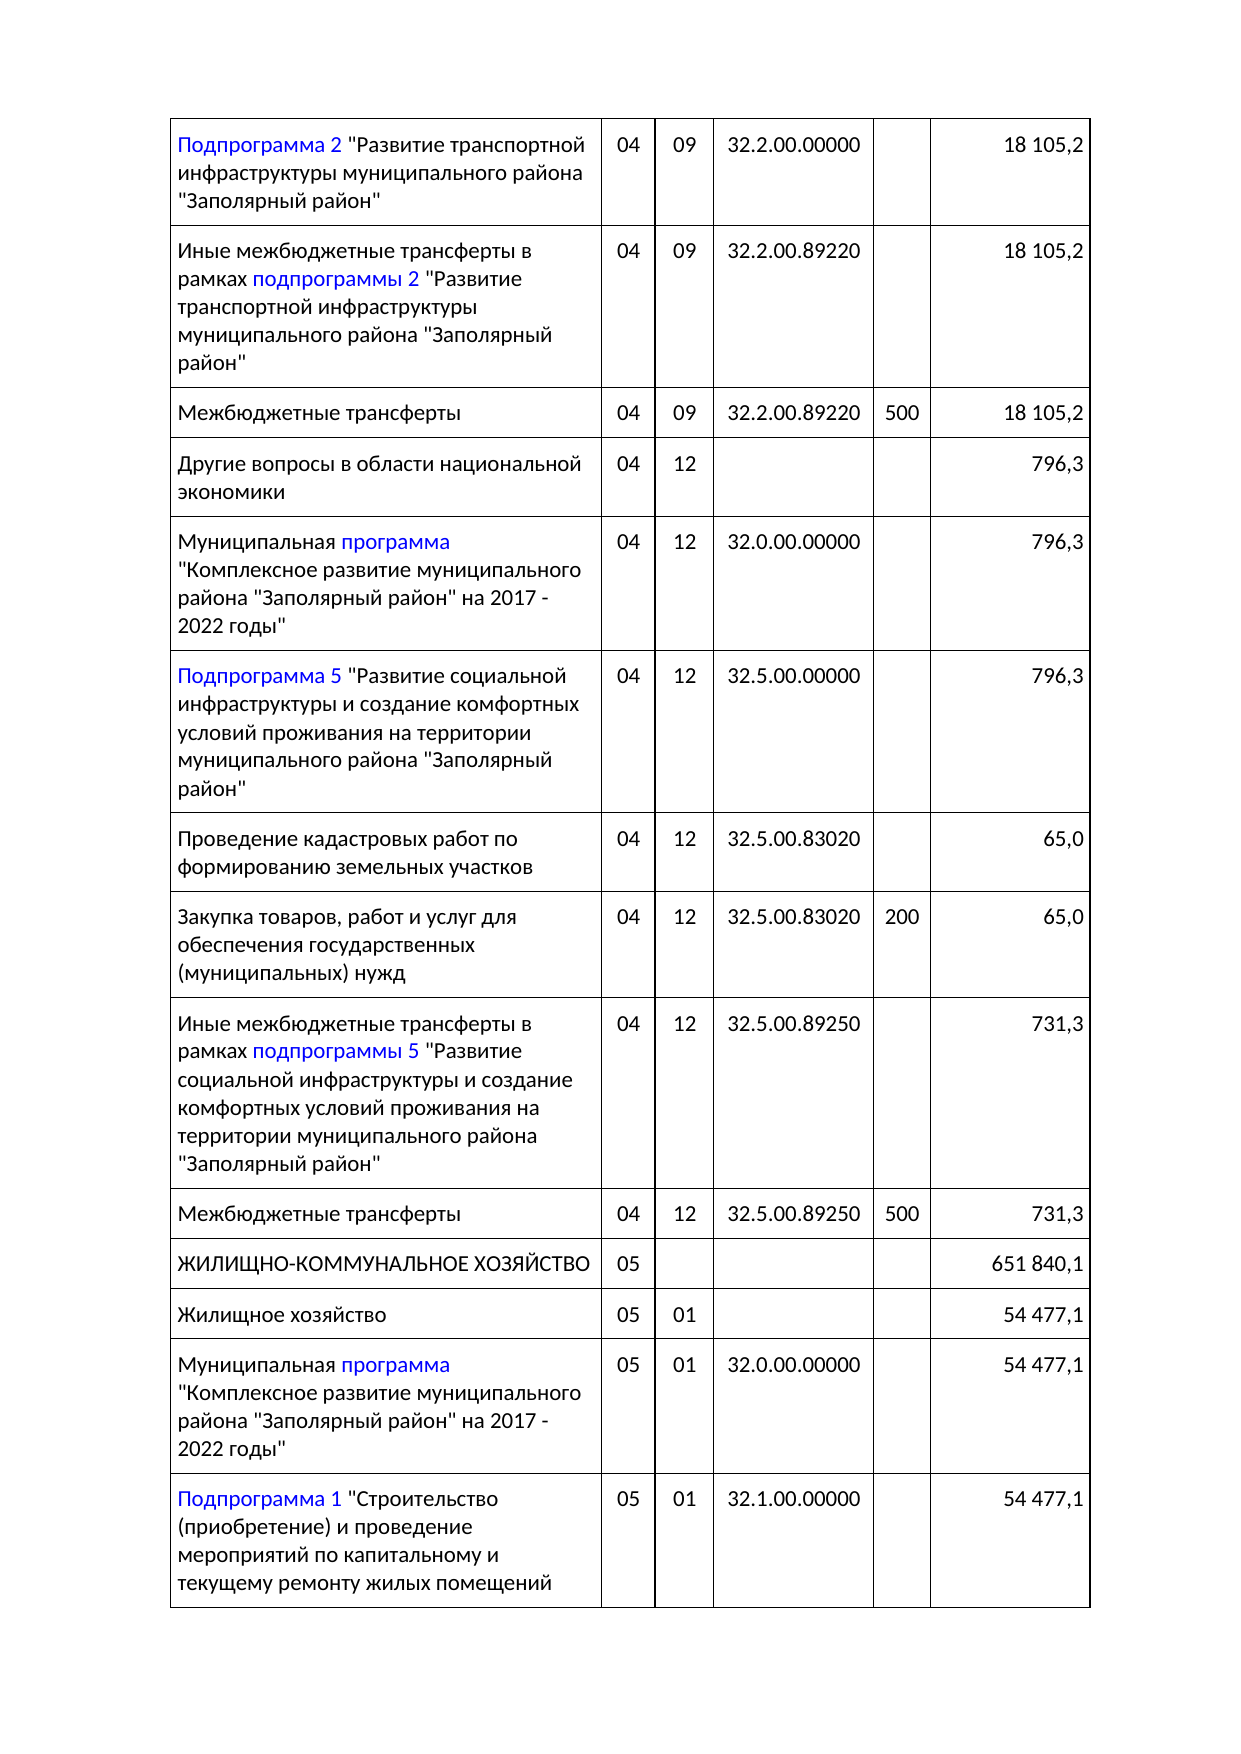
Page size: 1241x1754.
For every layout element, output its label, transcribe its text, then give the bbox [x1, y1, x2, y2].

table_cell 04 [602, 119, 654, 224]
table_cell 04 [602, 651, 654, 812]
table_cell 32.0.00.00000 [714, 517, 873, 650]
table_cell Муниципальная программа "Комплексное развитие муниципального района "Заполярный район" на 2017 - 2022 годы" [171, 517, 601, 650]
table_cell 32.5.00.89250 [714, 998, 873, 1187]
table_cell 05 [602, 1289, 654, 1338]
table_cell 04 [602, 438, 654, 516]
table_cell 12 [656, 651, 713, 812]
table_cell [656, 1239, 713, 1288]
table_cell Межбюджетные трансферты [171, 388, 601, 437]
table_cell 12 [656, 892, 713, 997]
table_cell 12 [656, 1189, 713, 1238]
table_cell 09 [656, 226, 713, 387]
table_cell [874, 226, 930, 387]
table_cell [874, 651, 930, 812]
table_cell 04 [602, 517, 654, 650]
table_cell 65,0 [931, 892, 1089, 997]
table_cell 32.5.00.89250 [714, 1189, 873, 1238]
table_cell [714, 438, 873, 516]
table_cell 731,3 [931, 998, 1089, 1187]
table_cell 32.2.00.00000 [714, 119, 873, 224]
table_cell Муниципальная программа "Комплексное развитие муниципального района "Заполярный район" на 2017 - 2022 годы" [171, 1339, 601, 1473]
table_cell 12 [656, 438, 713, 516]
table_cell 05 [602, 1339, 654, 1473]
table_cell [874, 438, 930, 516]
table_cell 04 [602, 1189, 654, 1238]
table_cell 32.5.00.00000 [714, 651, 873, 812]
table_cell 65,0 [931, 813, 1089, 891]
table_cell Проведение кадастровых работ по формированию земельных участков [171, 813, 601, 891]
table_cell 12 [656, 517, 713, 650]
table_cell 18 105,2 [931, 388, 1089, 437]
table_cell Закупка товаров, работ и услуг для обеспечения государственных (муниципальных) нужд [171, 892, 601, 997]
table_cell 05 [602, 1474, 654, 1607]
table_cell 32.2.00.89220 [714, 388, 873, 437]
table_cell 731,3 [931, 1189, 1089, 1238]
table_cell 05 [602, 1239, 654, 1288]
table_cell [874, 517, 930, 650]
table_cell Подпрограмма 2 "Развитие транспортной инфраструктуры муниципального района "Заполярный район" [171, 119, 601, 224]
table_cell 04 [602, 226, 654, 387]
table_cell 18 105,2 [931, 119, 1089, 224]
table_cell 54 477,1 [931, 1474, 1089, 1607]
table_cell 796,3 [931, 651, 1089, 812]
table_cell Иные межбюджетные трансферты в рамках подпрограммы 5 "Развитие социальной инфраструктуры и создание комфортных условий проживания на территории муниципального района "Заполярный район" [171, 998, 601, 1187]
table_cell ЖИЛИЩНО-КОММУНАЛЬНОЕ ХОЗЯЙСТВО [171, 1239, 601, 1288]
table_cell Иные межбюджетные трансферты в рамках подпрограммы 2 "Развитие транспортной инфраструктуры муниципального района "Заполярный район" [171, 226, 601, 387]
table_cell 32.2.00.89220 [714, 226, 873, 387]
table_cell 04 [602, 892, 654, 997]
table_cell Другие вопросы в области национальной экономики [171, 438, 601, 516]
table_cell 32.5.00.83020 [714, 813, 873, 891]
table_cell 500 [874, 388, 930, 437]
table_cell 01 [656, 1339, 713, 1473]
table_cell 12 [656, 813, 713, 891]
table_cell 18 105,2 [931, 226, 1089, 387]
table_cell 32.1.00.00000 [714, 1474, 873, 1607]
table_cell 500 [874, 1189, 930, 1238]
table_cell 09 [656, 388, 713, 437]
table_cell 651 840,1 [931, 1239, 1089, 1288]
table_cell [874, 1339, 930, 1473]
table_cell Жилищное хозяйство [171, 1289, 601, 1338]
table_cell Подпрограмма 5 "Развитие социальной инфраструктуры и создание комфортных условий проживания на территории муниципального района "Заполярный район" [171, 651, 601, 812]
table_cell 32.5.00.83020 [714, 892, 873, 997]
table_cell [874, 1289, 930, 1338]
table_cell 32.0.00.00000 [714, 1339, 873, 1473]
table_cell [874, 119, 930, 224]
table_cell [874, 813, 930, 891]
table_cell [171, 1474, 601, 1607]
table_cell 01 [656, 1289, 713, 1338]
table_cell Межбюджетные трансферты [171, 1189, 601, 1238]
table_cell [874, 1239, 930, 1288]
table_cell [874, 1474, 930, 1607]
table_cell 09 [656, 119, 713, 224]
table_cell 54 477,1 [931, 1289, 1089, 1338]
table_cell 54 477,1 [931, 1339, 1089, 1473]
table_cell 01 [656, 1474, 713, 1607]
table_cell 200 [874, 892, 930, 997]
table_cell [714, 1239, 873, 1288]
table_cell 04 [602, 998, 654, 1187]
table_cell 796,3 [931, 517, 1089, 650]
table_cell [714, 1289, 873, 1338]
table_cell [874, 998, 930, 1187]
table_cell 04 [602, 388, 654, 437]
table_cell 04 [602, 813, 654, 891]
table_cell 796,3 [931, 438, 1089, 516]
table_cell 12 [656, 998, 713, 1187]
